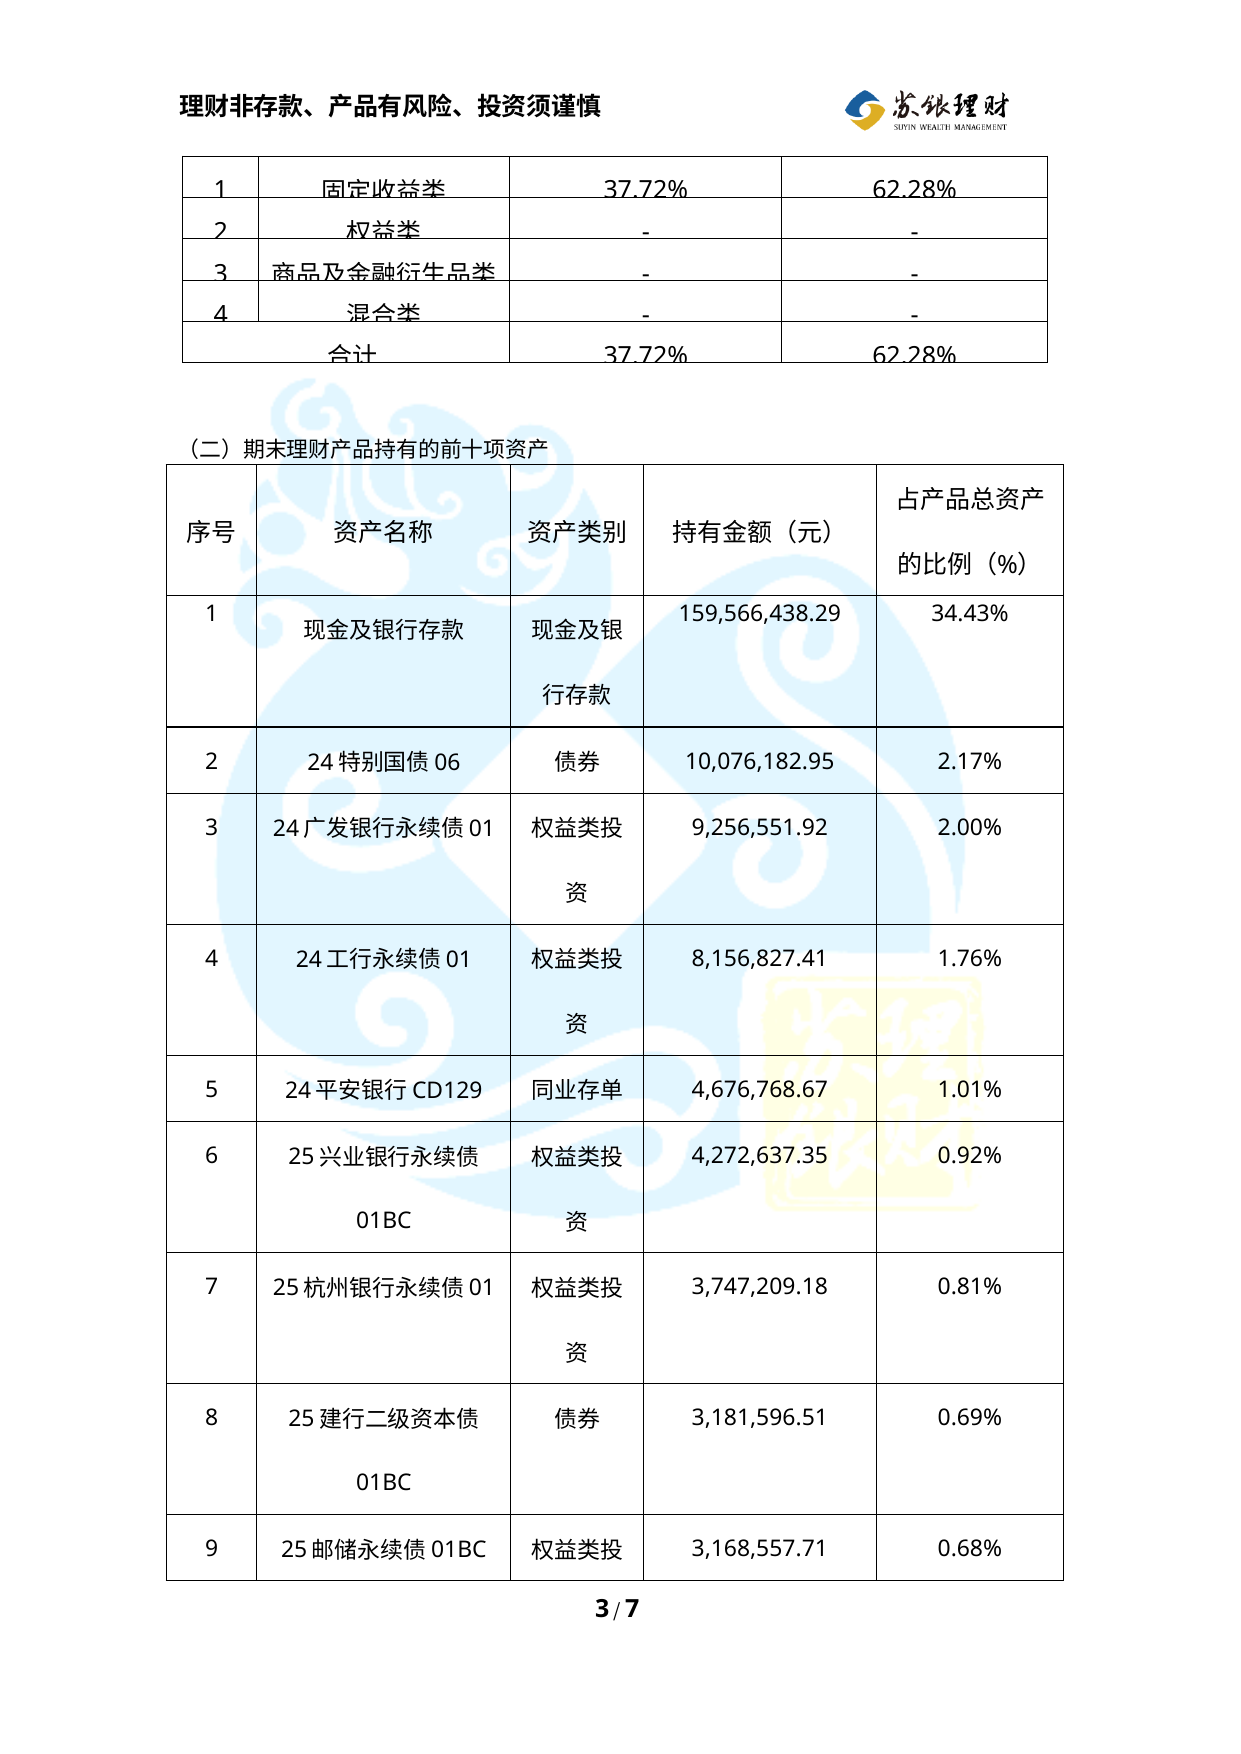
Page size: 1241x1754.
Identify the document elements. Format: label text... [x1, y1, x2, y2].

table_cell 权益类投资 [511, 1253, 643, 1383]
table_cell 3,168,557.71 [644, 1515, 876, 1580]
table_cell 9,256,551.92 [644, 794, 876, 923]
table_cell 10,076,182.95 [644, 728, 876, 792]
table_cell 25建行二级资本债01BC [257, 1384, 510, 1514]
table_cell - [782, 239, 1047, 279]
picture [820, 72, 1039, 143]
table_cell 0.81% [877, 1253, 1063, 1383]
table_cell 混合类 [259, 281, 509, 321]
table_cell 2 [167, 728, 256, 792]
table_header 序号 [167, 465, 256, 595]
table_cell 3 [183, 239, 258, 279]
table_cell 2.00% [877, 794, 1063, 923]
table_cell 权益类投资 [511, 1122, 643, 1252]
table_cell 25邮储永续债01BC [257, 1515, 510, 1580]
table_cell - [782, 281, 1047, 321]
table_cell 4,272,637.35 [644, 1122, 876, 1252]
table_cell - [510, 281, 781, 321]
table_cell 权益类投资 [511, 794, 643, 923]
table_cell 0.92% [877, 1122, 1063, 1252]
table_header 资产类别 [511, 465, 643, 595]
table_cell 24特别国债06 [257, 728, 510, 792]
table_cell 25杭州银行永续债01 [257, 1253, 510, 1383]
table_cell 8 [167, 1384, 256, 1514]
table_header 占产品总资产的比例（%） [877, 465, 1063, 595]
table_cell 权益类 [259, 198, 509, 238]
table_cell 合计 [183, 322, 509, 362]
table_cell 债券 [511, 1384, 643, 1514]
table_cell - [510, 198, 781, 238]
table_cell 9 [167, 1515, 256, 1580]
table_header 资产名称 [257, 465, 510, 595]
table_cell 同业存单 [511, 1056, 643, 1121]
table_cell 现金及银行存款 [257, 596, 510, 726]
table_cell 7 [167, 1253, 256, 1383]
table_cell 债券 [511, 728, 643, 792]
table_cell 1 [167, 596, 256, 726]
table_cell 2 [183, 198, 258, 238]
table_cell 8,156,827.41 [644, 925, 876, 1054]
table_cell 1.76% [877, 925, 1063, 1054]
table_cell 3,181,596.51 [644, 1384, 876, 1514]
table_cell 62.28% [782, 157, 1047, 197]
table_cell 4,676,768.67 [644, 1056, 876, 1121]
table_cell 3,747,209.18 [644, 1253, 876, 1383]
table_cell 4 [167, 925, 256, 1054]
table_cell 固定收益类 [259, 157, 509, 197]
table_cell - [782, 198, 1047, 238]
table_cell 37.72% [510, 322, 781, 362]
table_cell 37.72% [510, 157, 781, 197]
table_cell 5 [167, 1056, 256, 1121]
table_cell 4 [183, 281, 258, 321]
table_cell 6 [167, 1122, 256, 1252]
table_cell 24平安银行CD129 [257, 1056, 510, 1121]
table_cell 现金及银行存款 [511, 596, 643, 726]
table_cell 24工行永续债01 [257, 925, 510, 1054]
table_cell 0.68% [877, 1515, 1063, 1580]
table_cell 24广发银行永续债01 [257, 794, 510, 923]
table_cell 权益类投资 [511, 1515, 643, 1580]
table_cell 25兴业银行永续债01BC [257, 1122, 510, 1252]
table_cell 1.01% [877, 1056, 1063, 1121]
table_cell 0.69% [877, 1384, 1063, 1514]
table_cell 商品及金融衍生品类 [259, 239, 509, 279]
table_cell 权益类投资 [511, 925, 643, 1054]
table_cell 159,566,438.29 [644, 596, 876, 726]
table_cell 2.17% [877, 728, 1063, 792]
table_cell - [510, 239, 781, 279]
table_cell 62.28% [782, 322, 1047, 362]
table_cell 3 [167, 794, 256, 923]
table_header 持有金额（元） [644, 465, 876, 595]
table_cell 34.43% [877, 596, 1063, 726]
table_cell 1 [183, 157, 258, 197]
subtitle （二）期末理财产品持有的前十项资产 [177, 432, 1053, 464]
